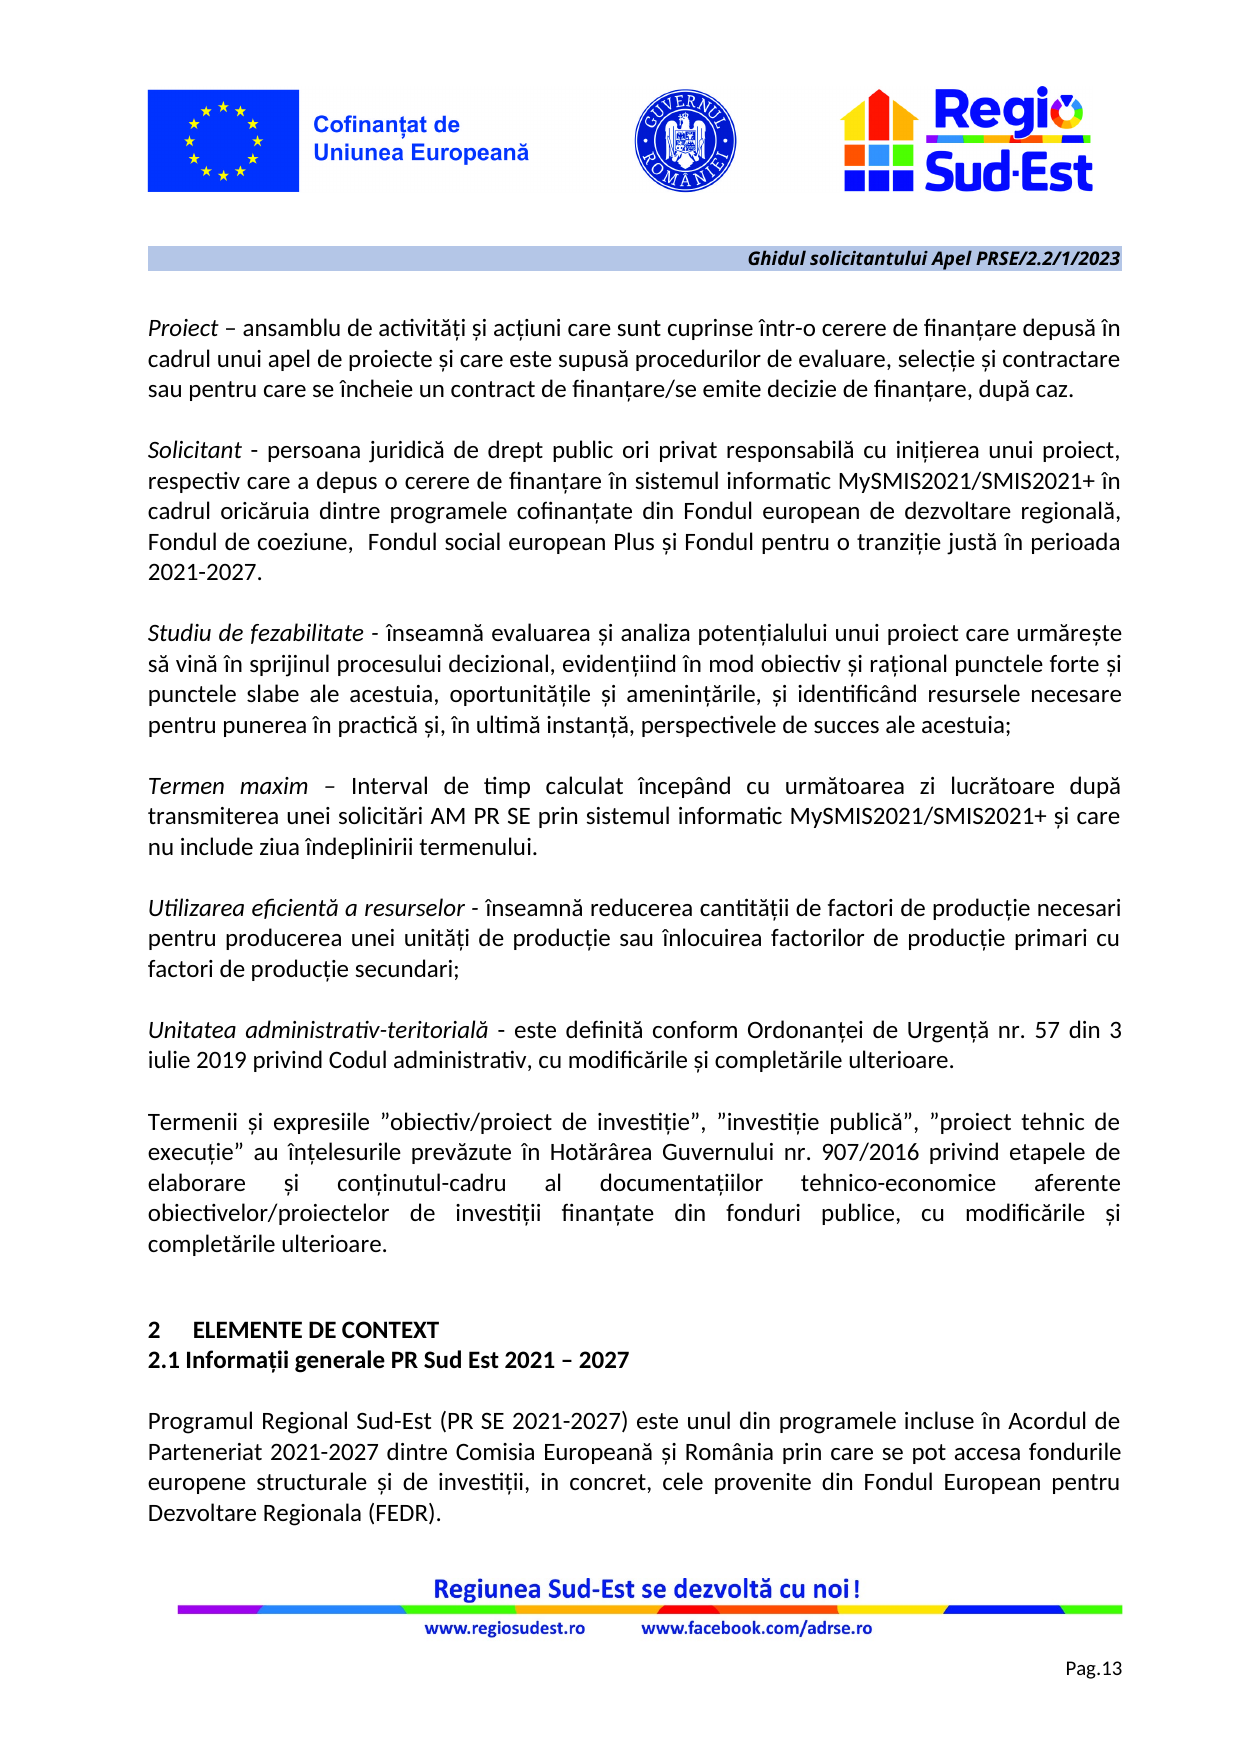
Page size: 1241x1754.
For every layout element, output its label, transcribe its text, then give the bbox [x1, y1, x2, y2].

subtitle Informații generale PR Sud Est 2021 – 2027 [148, 1344, 1122, 1375]
picture [147, 86, 1093, 193]
text Termenii și expresiile ”obiectiv/proiect de investiție”, ”investiție publică”, ”proiect tehnic de execuție” au înțelesurile prevăzute în Hotărârea Guvernului nr. 907/2016 privind etapele de elaborare și conținutul-cadru al documentațiilor tehnico-economice aferente obiectivelor/proiectelor de investiții finanțate din fonduri publice, cu modificările și completările ulterioare. [148, 1106, 1122, 1258]
text Programul Regional Sud-Est (PR SE 2021-2027) este unul din programele incluse în Acordul de Parteneriat 2021-2027 dintre Comisia Europeană şi România prin care se pot accesa fondurile europene structurale și de investiții, in concret, cele provenite din Fondul European pentru Dezvoltare Regionala (FEDR). [148, 1405, 1122, 1527]
text Termen maxim – Interval de timp calculat începând cu următoarea zi lucrătoare după transmiterea unei solicitări AM PR SE prin sistemul informatic MySMIS2021/SMIS2021+ și care nu include ziua îndeplinirii termenului. [148, 770, 1122, 862]
list Solicitant - persoana juridică de drept public ori privat responsabilă cu inițierea unui proiect, respectiv care a depus o cerere de finanțare în sistemul informatic MySMIS2021/SMIS2021+ în cadrul oricăruia dintre programele cofinanțate din Fondul european de dezvoltare regională, Fondul de coeziune, Fondul social european Plus și Fondul pentru o tranziție justă în perioada 2021-2027. [148, 434, 1122, 587]
text Utilizarea eficientă a resurselor - înseamnă reducerea cantității de factori de producție necesari pentru producerea unei unități de producție sau înlocuirea factorilor de producție primari cu factori de producție secundari; [148, 892, 1122, 984]
text Studiu de fezabilitate - înseamnă evaluarea şi analiza potenţialului unui proiect care urmăreşte să vină în sprijinul procesului decizional, evidenţiind în mod obiectiv şi raţional punctele forte şi punctele slabe ale acestuia, oportunităţile şi ameninţările, şi identificând resursele necesare pentru punerea în practică şi, în ultimă instanţă, perspectivele de succes ale acestuia; [148, 617, 1122, 739]
picture [177, 1578, 1123, 1643]
list Proiect – ansamblu de activități și acțiuni care sunt cuprinse într-o cerere de finanțare depusă în cadrul unui apel de proiecte și care este supusă procedurilor de evaluare, selecție și contractare sau pentru care se încheie un contract de finanțare/se emite decizie de finanțare, după caz. [148, 312, 1122, 404]
text Unitatea administrativ-teritorială - este definită conform Ordonanţei de Urgenţă nr. 57 din 3 iulie 2019 privind Codul administrativ, cu modificările și completările ulterioare. [148, 1014, 1122, 1075]
subtitle ELEMENTE DE CONTEXT [148, 1314, 1122, 1344]
